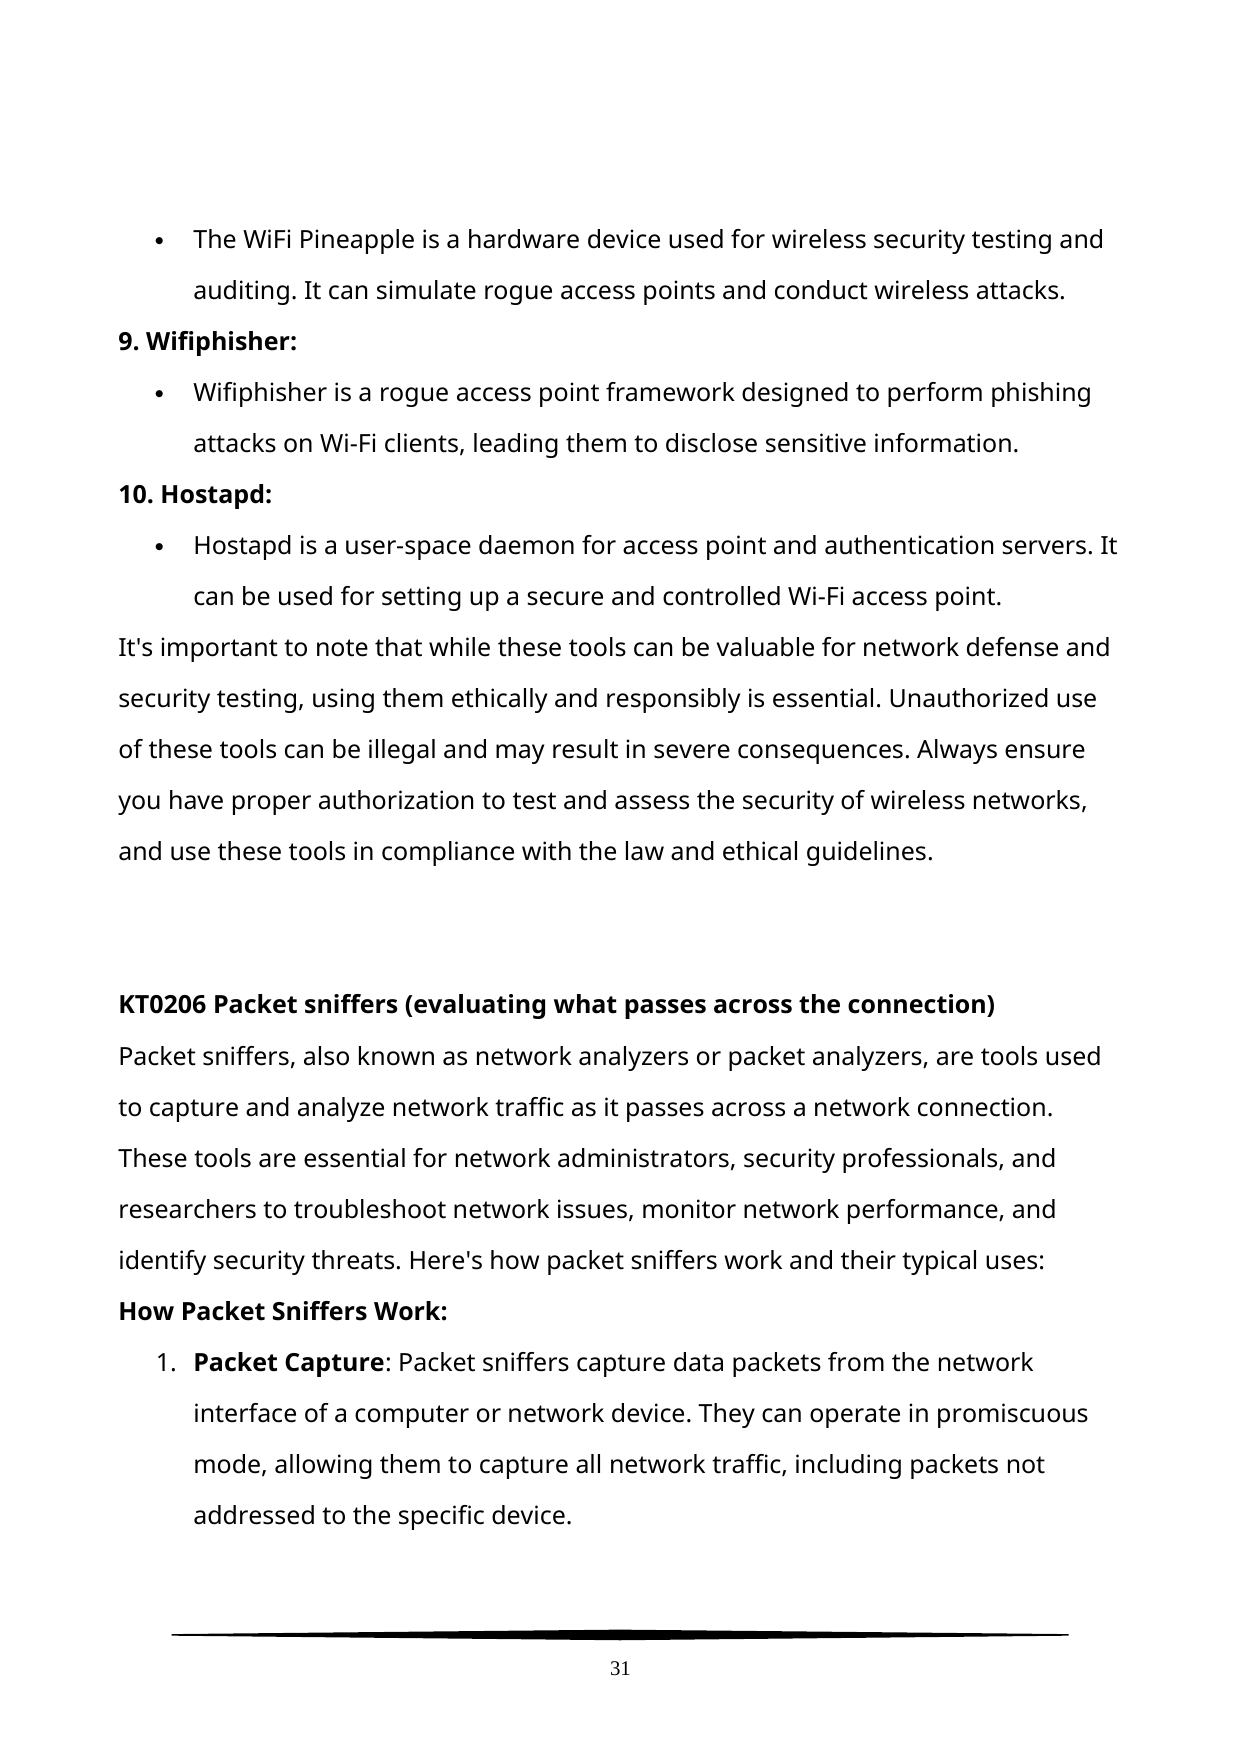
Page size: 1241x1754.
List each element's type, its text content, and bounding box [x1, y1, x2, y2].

text How Packet Sniffers Work: [118, 1293, 1122, 1327]
list Wifiphisher is a rogue access point framework designed to perform phishing attacks on Wi-Fi clients, leading them to disclose sensitive information. [156, 375, 1122, 460]
text 9. Wifiphisher: [118, 324, 1122, 358]
list The WiFi Pineapple is a hardware device used for wireless security testing and auditing. It can simulate rogue access points and conduct wireless attacks. [156, 222, 1122, 307]
text Packet sniffers, also known as network analyzers or packet analyzers, are tools used to capture and analyze network traffic as it passes across a network connection. These tools are essential for network administrators, security professionals, and researchers to troubleshoot network issues, monitor network performance, and identify security threats. Here's how packet sniffers work and their typical uses: [118, 1038, 1122, 1276]
text 10. Hostapd: [118, 477, 1122, 511]
list Packet Capture: Packet sniffers capture data packets from the network interface of a computer or network device. They can operate in promiscuous mode, allowing them to capture all network traffic, including packets not addressed to the specific device. [156, 1344, 1122, 1532]
text KT0206 Packet sniffers (evaluating what passes across the connection) [118, 987, 1122, 1021]
list Hostapd is a user-space daemon for access point and authentication servers. It can be used for setting up a secure and controlled Wi-Fi access point. [156, 528, 1122, 613]
text It's important to note that while these tools can be valuable for network defense and security testing, using them ethically and responsibly is essential. Unauthorized use of these tools can be illegal and may result in severe consequences. Always ensure you have proper authorization to test and assess the security of wireless networks, and use these tools in compliance with the law and ethical guidelines. [118, 630, 1122, 868]
